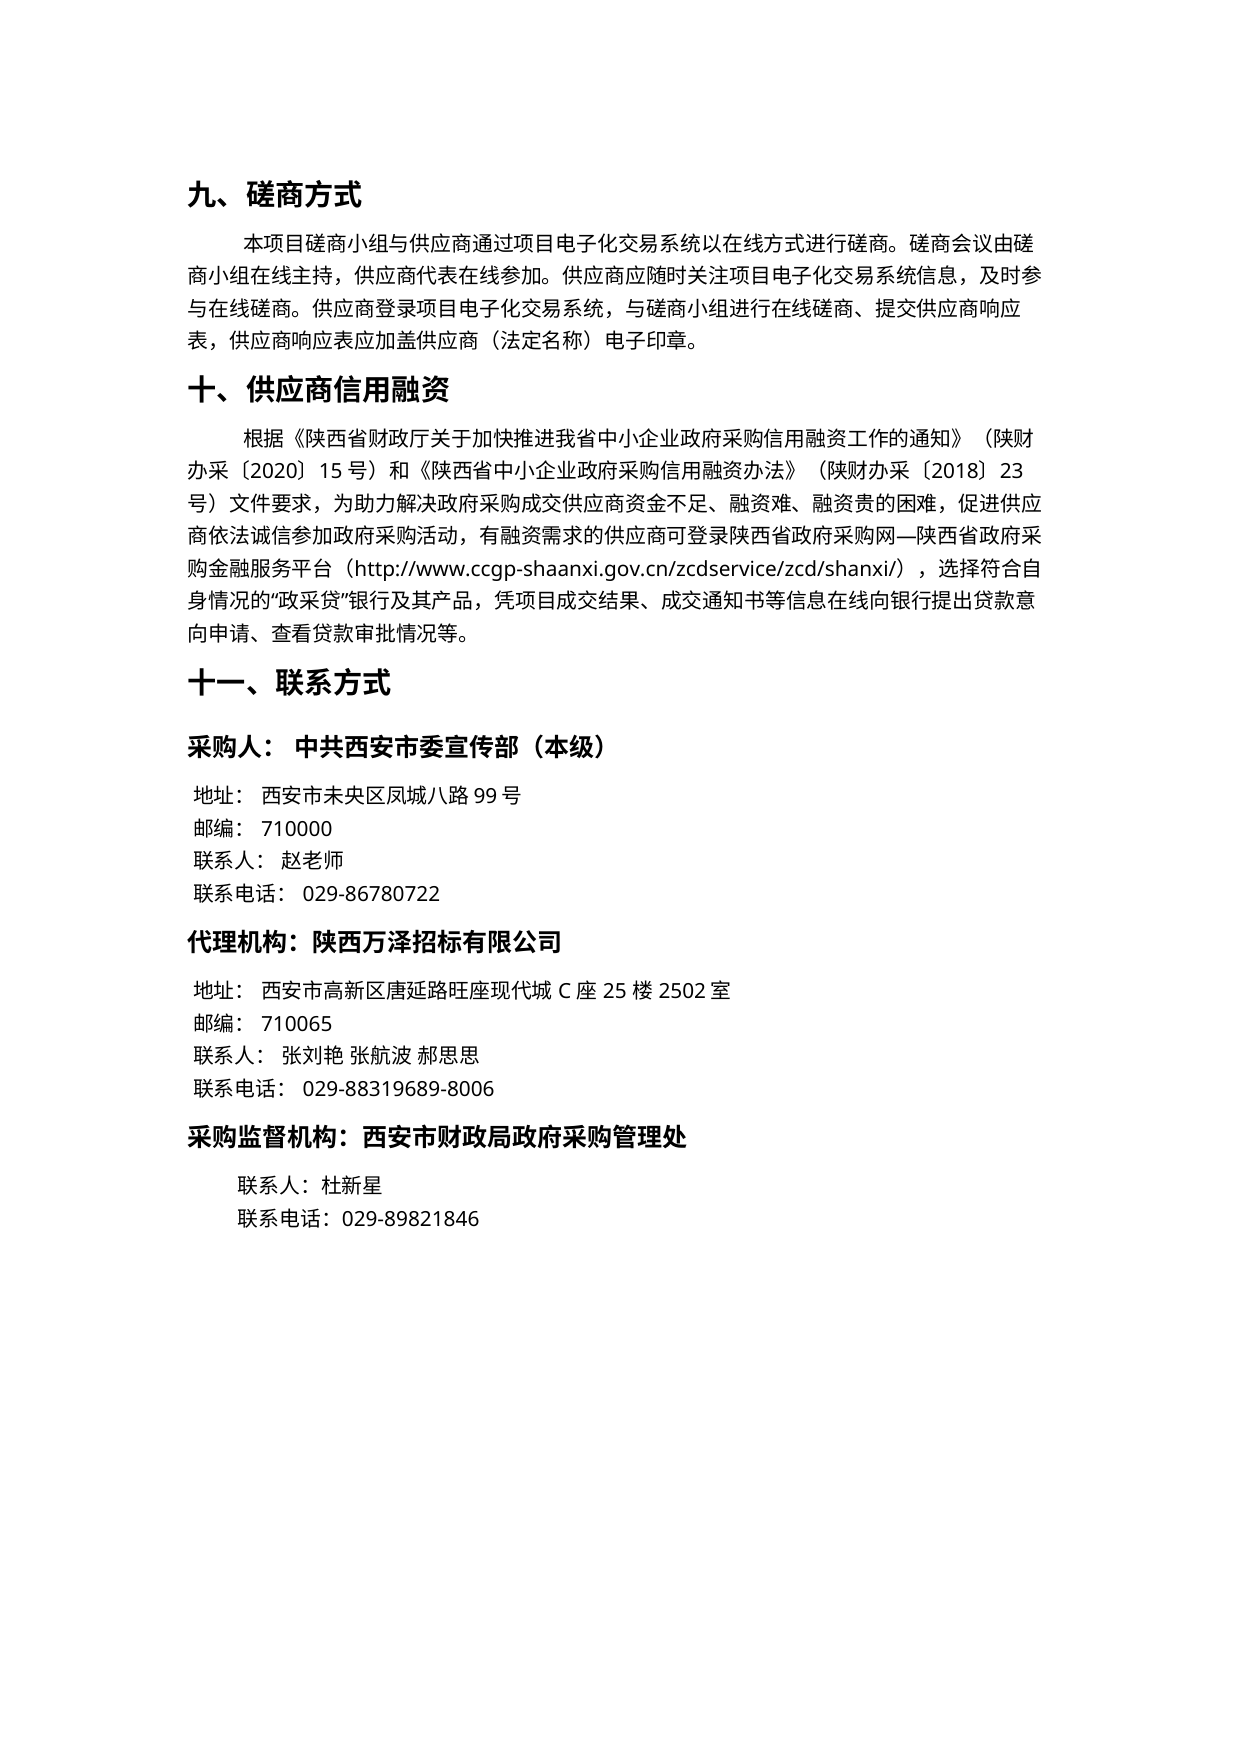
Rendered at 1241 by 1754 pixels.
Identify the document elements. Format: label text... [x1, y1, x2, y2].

text 地址： 西安市未央区凤城八路99号 [187, 779, 1053, 812]
text 邮编： 710000 [187, 812, 1053, 844]
text 联系人： 赵老师 [187, 844, 1053, 877]
text 本项目磋商小组与供应商通过项目电子化交易系统以在线方式进行磋商。磋商会议由磋商小组在线主持，供应商代表在线参加。供应商应随时关注项目电子化交易系统信息，及时参与在线磋商。供应商登录项目电子化交易系统，与磋商小组进行在线磋商、提交供应商响应表，供应商响应表应加盖供应商（法定名称）电子印章。 [187, 227, 1053, 357]
text 联系人： 张刘艳 张航波 郝思思 [187, 1039, 1053, 1072]
text 采购监督机构：西安市财政局政府采购管理处 [187, 1104, 1053, 1169]
text 联系电话： 029-88319689-8006 [187, 1072, 1053, 1104]
text 采购人： 中共西安市委宣传部（本级） [187, 714, 1053, 779]
text 代理机构：陕西万泽招标有限公司 [187, 909, 1053, 974]
text 联系人：杜新星 [187, 1169, 1053, 1202]
text 九、磋商方式 [187, 162, 1053, 227]
text 十、供应商信用融资 [187, 357, 1053, 422]
text 十一、联系方式 [187, 649, 1053, 714]
text 邮编： 710065 [187, 1007, 1053, 1039]
text 根据《陕西省财政厅关于加快推进我省中小企业政府采购信用融资工作的通知》（陕财办采〔2020〕15 号）和《陕西省中小企业政府采购信用融资办法》（陕财办采〔2018〕23 号）文件要求，为助力解决政府采购成交供应商资金不足、融资难、融资贵的困难，促进供应商依法诚信参加政府采购活动，有融资需求的供应商可登录陕西省政府采购网—陕西省政府采购金融服务平台（http://www.ccgp-shaanxi.gov.cn/zcdservice/zcd/shanxi/），选择符合自身情况的“政采贷”银行及其产品，凭项目成交结果、成交通知书等信息在线向银行提出贷款意向申请、查看贷款审批情况等。 [187, 422, 1053, 649]
text 地址： 西安市高新区唐延路旺座现代城 C 座 25 楼 2502室 [187, 974, 1053, 1007]
text 联系电话：029-89821846 [187, 1202, 1053, 1234]
text 联系电话： 029-86780722 [187, 877, 1053, 909]
